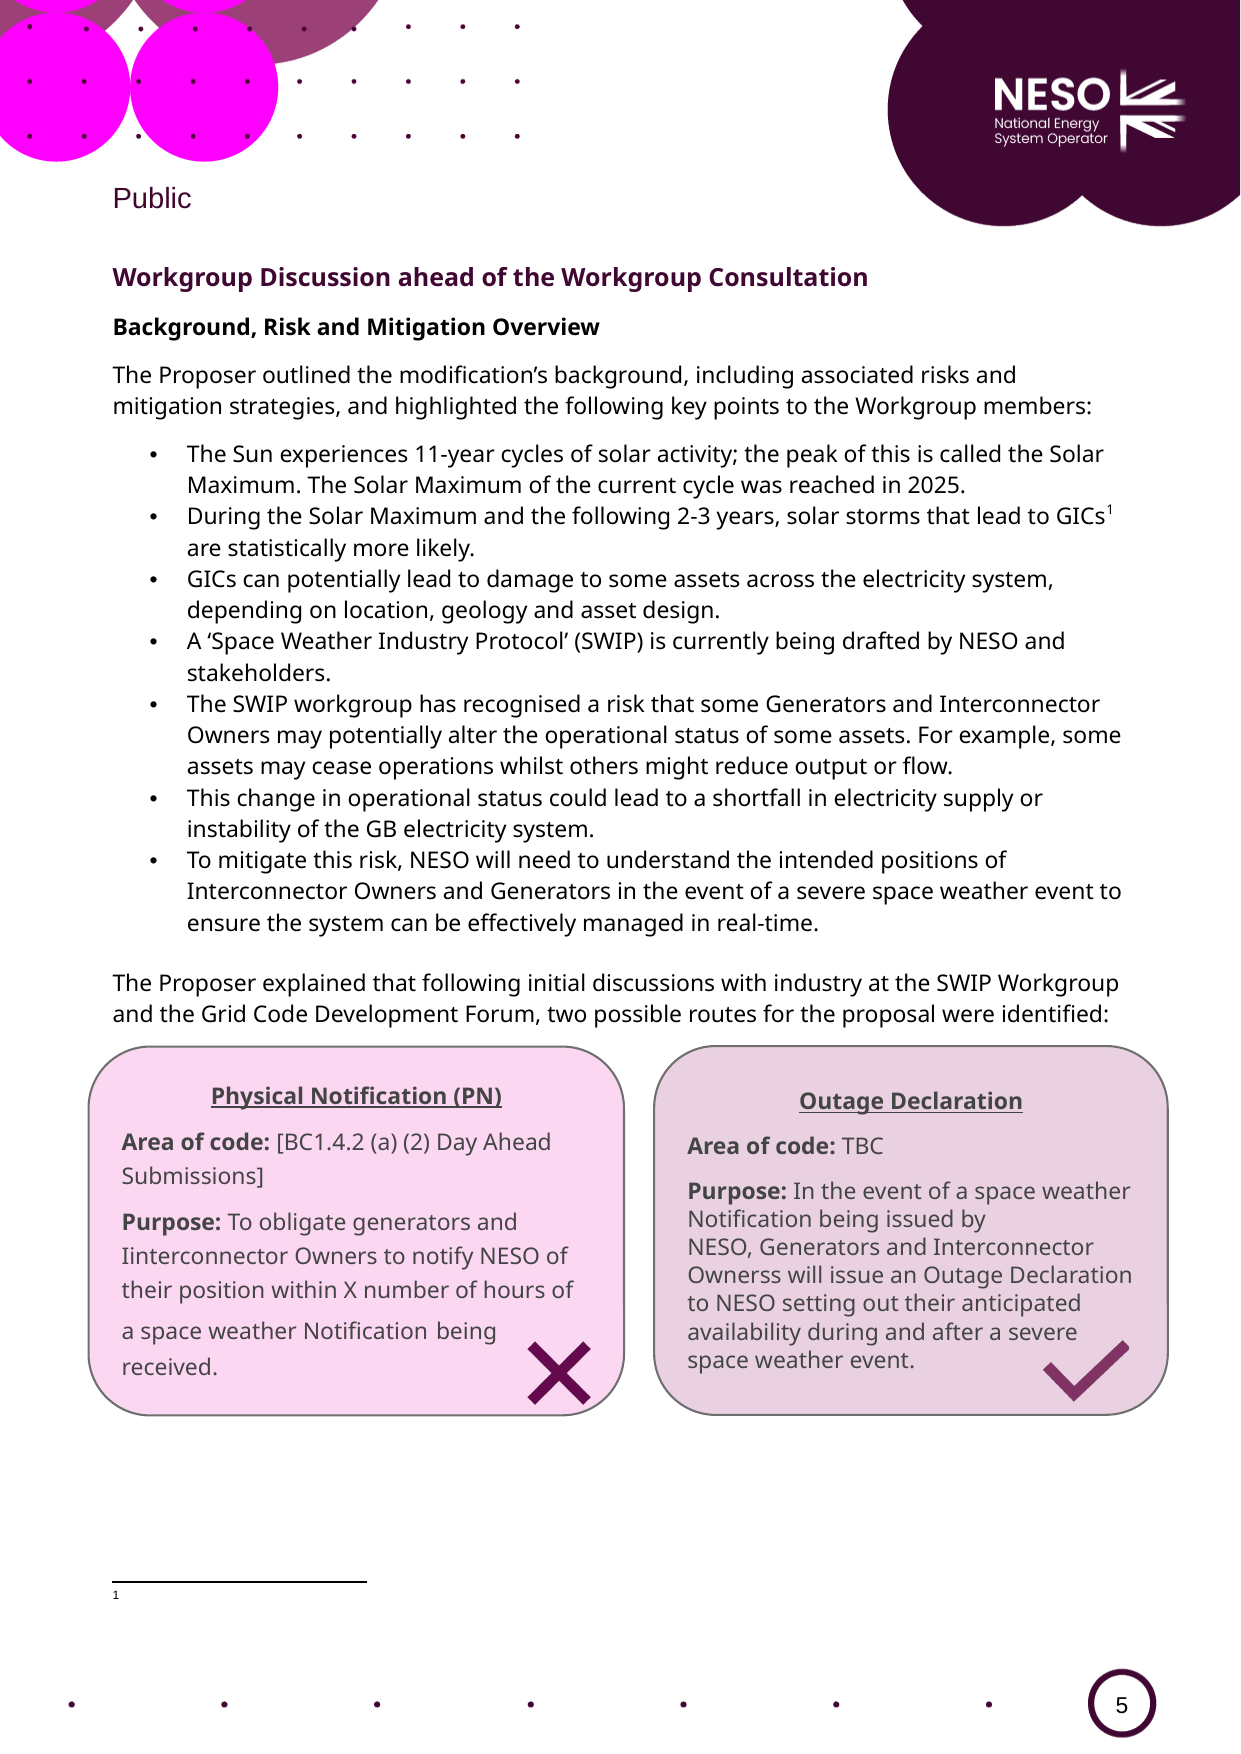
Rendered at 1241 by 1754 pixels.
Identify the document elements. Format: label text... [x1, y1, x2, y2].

text Background, Risk and Mitigation Overview [112, 311, 1128, 342]
text Workgroup Discussion ahead of the Workgroup Consultation [112, 260, 1128, 294]
list During the Solar Maximum and the following 2-3 years, solar storms that lead to GICs are statistically more likely.​ [149, 500, 1128, 563]
list GICs can potentially lead to damage to some assets across the electricity system, depending on location, geology and asset design. [149, 563, 1128, 625]
list To mitigate this risk, NESO will need to understand the intended positions of Interconnectors and Generators in the event of a severe space weather event to ensure the system can be effectively managed in real-time. [149, 844, 1128, 938]
list This change in operational status could lead to a shortfall in electricity supply or instability of the GB electricity system. [149, 781, 1128, 844]
text The Proposer outlined the modification’s background, including associated risks and mitigation strategies, and highlighted the following key points to Workgroup members: [112, 358, 1128, 421]
picture [0, 0, 1241, 1754]
list A ‘Space Weather Industry Protocol’ (SWIP) is currently being drafted by NESO and stakeholders. [149, 625, 1128, 688]
list The SWIP workgroup has recognised a risk that some Generators and Interconnectors may potentially alter the operational status of some assets. For example, some assets may cease operations whilst others might reduce output or flow. [149, 688, 1128, 781]
list The Sun experiences 11-year cycles of solar activity; the peak of this is called the Solar Maximum. The Solar Maximum of the current cycle was reached in 2025. [149, 438, 1128, 500]
text The Proposer explained that following initial discussions with industry at the SWIP Workgroup and the Grid Code Development Forum, two possible routes for the proposal were identified: [112, 967, 1128, 1029]
